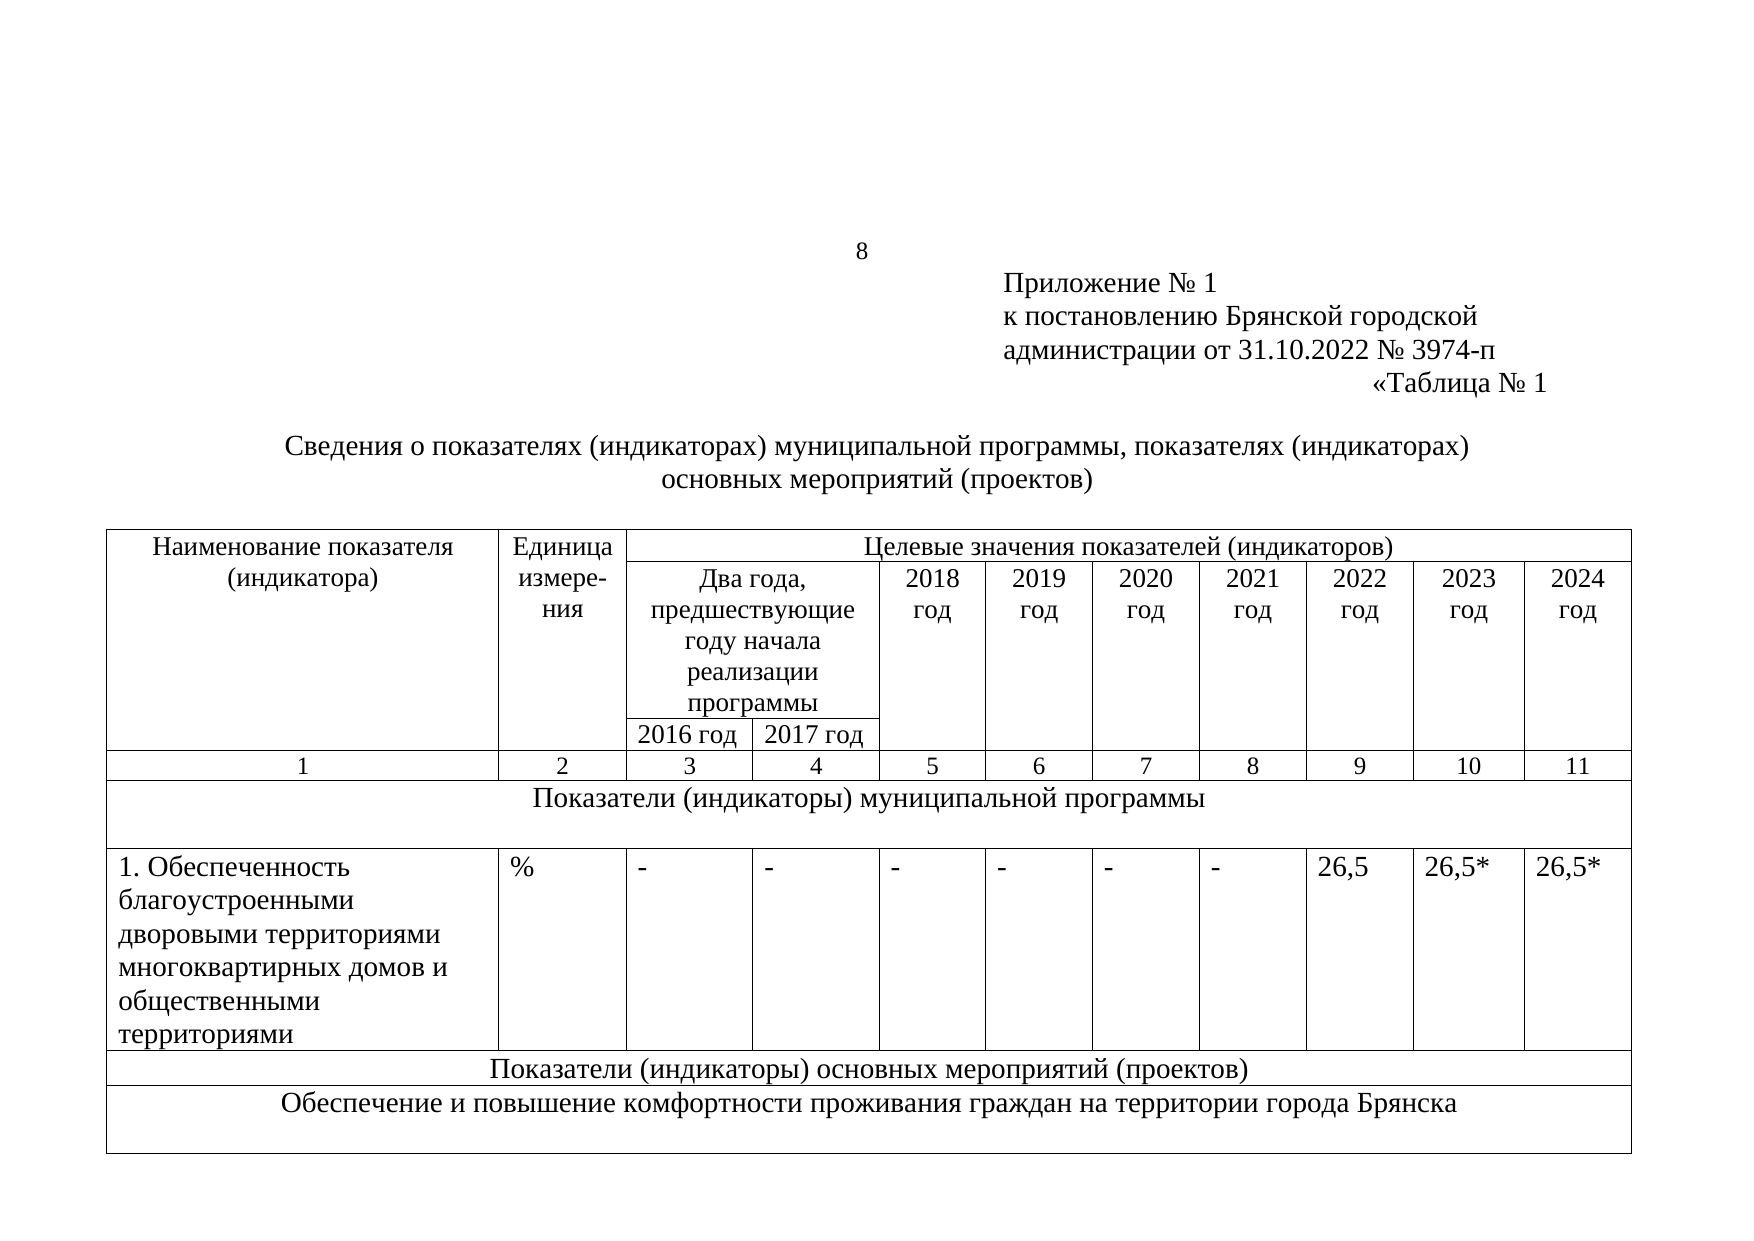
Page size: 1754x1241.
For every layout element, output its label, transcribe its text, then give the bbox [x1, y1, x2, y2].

table_cell 26,5 [1307, 849, 1413, 1050]
table_cell Обеспечение и повышение комфортности проживания граждан на территории города Брянска [107, 1086, 1631, 1153]
table_cell 2020 год [1093, 562, 1199, 750]
table_cell Показатели (индикаторы) основных мероприятий (проектов) [107, 1051, 1631, 1084]
table_cell 3 [627, 751, 752, 779]
table_cell 2 [499, 751, 626, 779]
table_cell Показатели (индикаторы) муниципальной программы [107, 781, 1631, 848]
table_cell - [627, 849, 752, 1050]
table_cell 2016 год [627, 719, 752, 750]
text Сведения о показателях (индикаторах) муниципальной программы, показателях (индикаторах) [118, 428, 1636, 461]
table_cell 4 [753, 751, 879, 779]
text основных мероприятий (проектов) [118, 461, 1636, 495]
table_header Наименование показателя (индикатора) [107, 530, 498, 750]
table_cell - [986, 849, 1092, 1050]
table_cell 1 [107, 751, 498, 779]
table_cell 2021 год [1200, 562, 1306, 750]
table_cell - [880, 849, 985, 1050]
table_cell 11 [1525, 751, 1631, 779]
table_header Целевые значения показателей (индикаторов) [627, 530, 1631, 561]
table_cell 1. Обеспеченность благоустроенными дворовыми территориями многоквартирных домов и общественными территориями [107, 849, 498, 1050]
table_cell 7 [1093, 751, 1199, 779]
table_cell - [1200, 849, 1306, 1050]
table_cell 9 [1307, 751, 1413, 779]
text администрации от 31.10.2022 № 3974-п [929, 332, 1636, 366]
text 8 [118, 236, 1636, 265]
text «Таблица № 1 [118, 366, 1636, 399]
table_cell 5 [880, 751, 985, 779]
table_cell 8 [1200, 751, 1306, 779]
table_cell 2019 год [986, 562, 1092, 750]
table_header Единица измере-ния [499, 530, 626, 750]
table_cell 10 [1414, 751, 1524, 779]
text Приложение № 1 [929, 265, 1636, 298]
table_cell Два года, предшествующие году начала реализации программы [627, 562, 879, 717]
table_cell 2024 год [1525, 562, 1631, 750]
table_cell 6 [986, 751, 1092, 779]
table_cell - [1093, 849, 1199, 1050]
table_cell - [753, 849, 879, 1050]
table_cell 26,5* [1525, 849, 1631, 1050]
table_cell 2017 год [753, 719, 879, 750]
table_cell 2018 год [880, 562, 985, 750]
text к постановлению Брянской городской [929, 298, 1636, 332]
table_cell 2023 год [1414, 562, 1524, 750]
table_cell 26,5* [1414, 849, 1524, 1050]
table_cell 2022 год [1307, 562, 1413, 750]
table_cell % [499, 849, 626, 1050]
